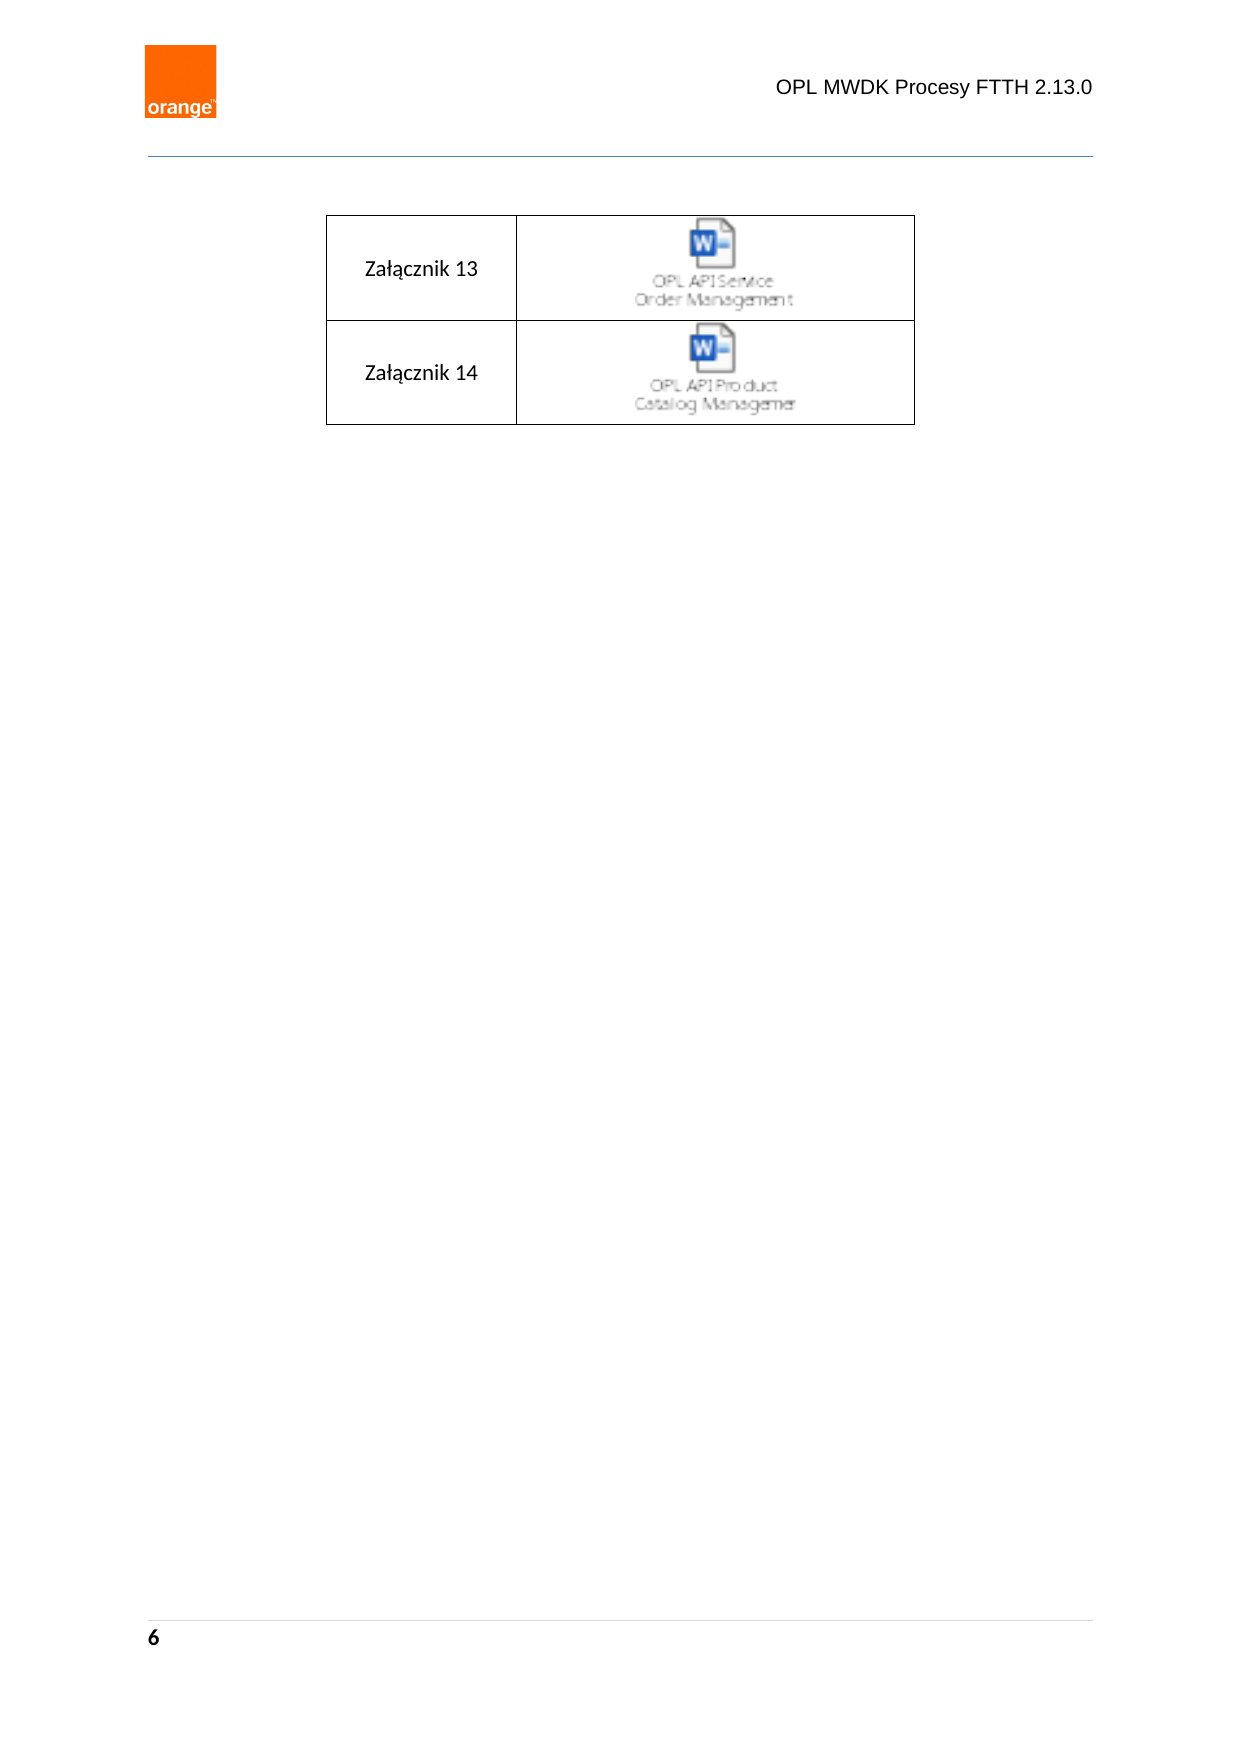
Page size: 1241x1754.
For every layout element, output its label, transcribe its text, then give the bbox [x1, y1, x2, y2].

table_cell [517, 216, 914, 320]
table_cell [517, 321, 914, 423]
table_cell Załącznik 13 [327, 216, 516, 320]
picture [144, 45, 217, 117]
table_cell Załącznik 14 [327, 321, 516, 423]
